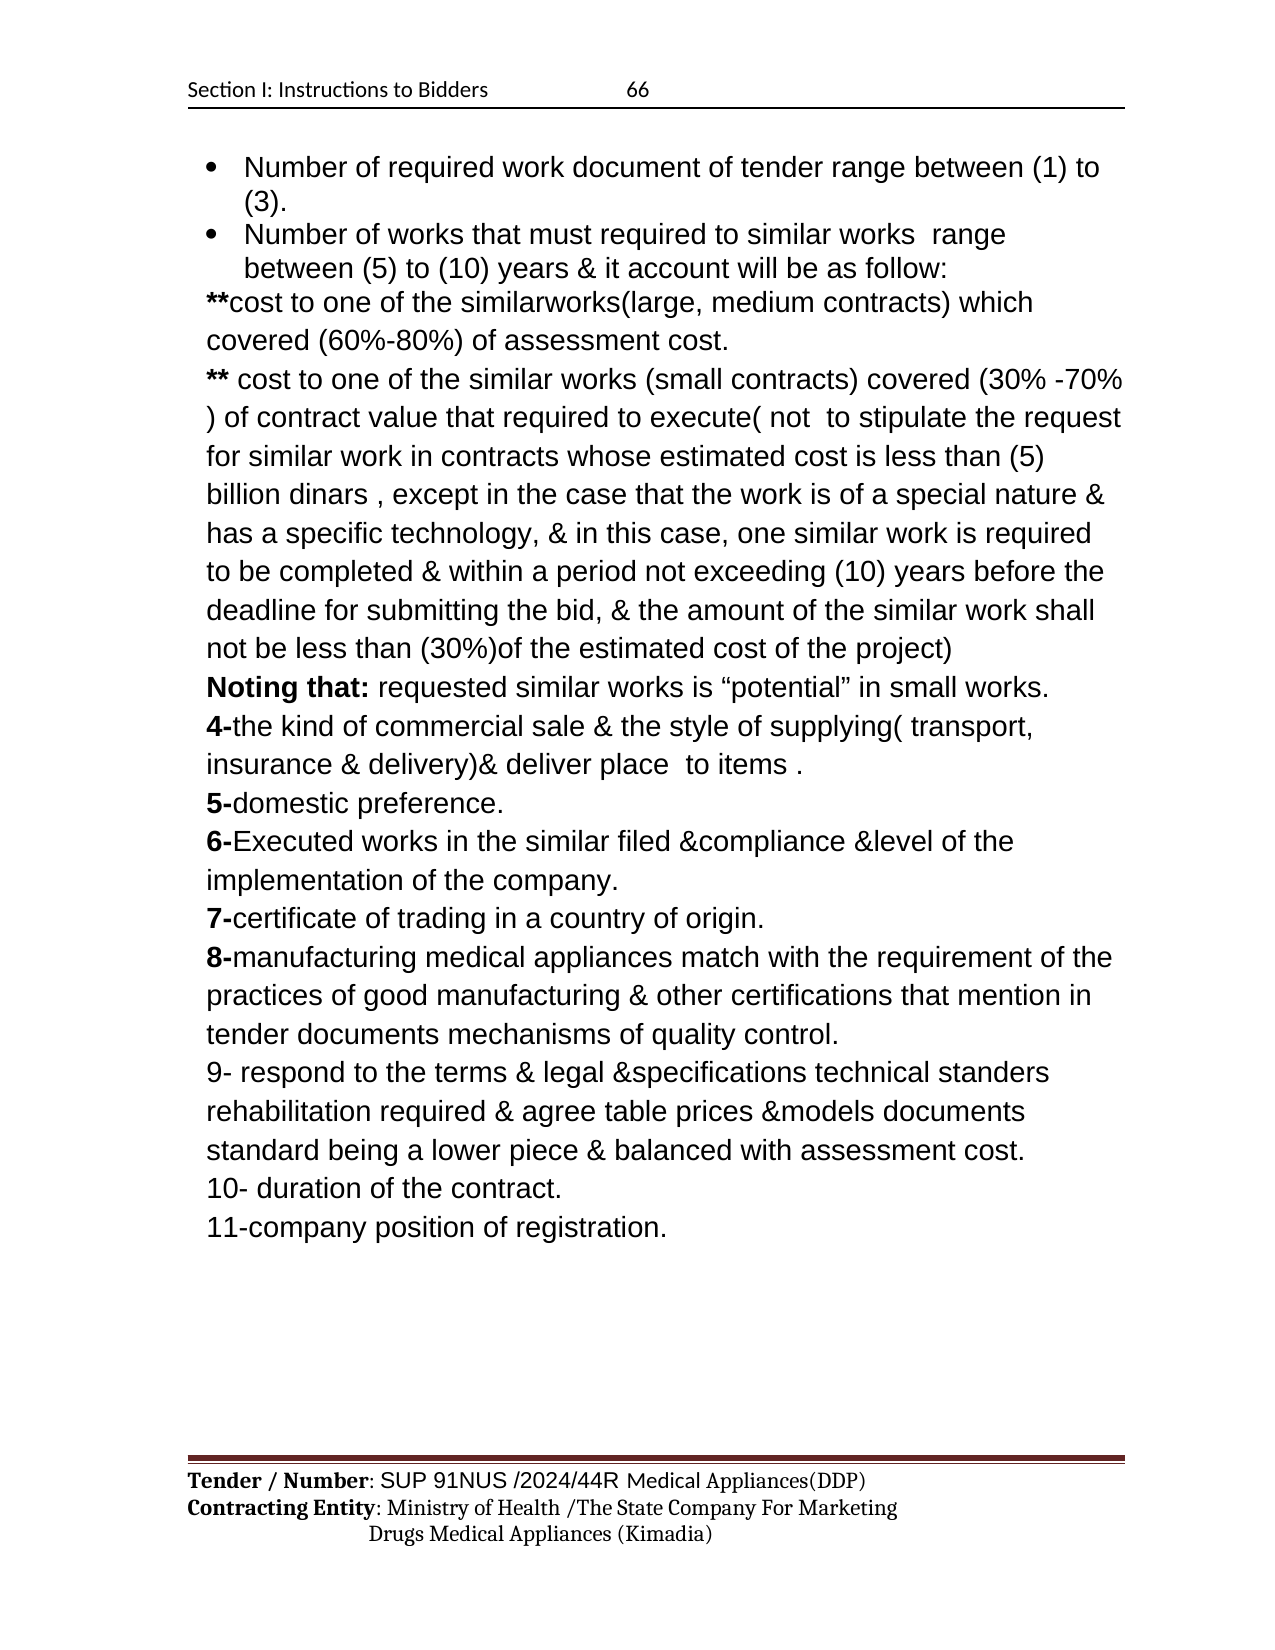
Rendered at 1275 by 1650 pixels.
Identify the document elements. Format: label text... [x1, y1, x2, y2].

text 7-certificate of trading in a country of origin. [206, 901, 1125, 935]
text 11-company position of registration. [206, 1209, 1125, 1243]
text 9- respond to the terms & legal &specifications technical standers rehabilitation required & agree table prices &models documents standard being a lower piece & balanced with assessment cost. [206, 1055, 1125, 1166]
text Noting that: requested similar works is “potential” in small works. [206, 670, 1125, 703]
list Number of works that must required to similar works range between (5) to (10) years & it account will be as follow: [206, 217, 1125, 284]
text 8-manufacturing medical appliances match with the requirement of the practices of good manufacturing & other certifications that mention in tender documents mechanisms of quality control. [206, 940, 1125, 1050]
text 10- duration of the contract. [206, 1171, 1125, 1204]
text 6-Executed works in the similar filed &compliance &level of the implementation of the company. [206, 824, 1125, 896]
text 5-domestic preference. [206, 786, 1125, 819]
text ** cost to one of the similar works (small contracts) covered (30% -70% ) of contract value that required to execute( not to stipulate the request for similar work in contracts whose estimated cost is less than (5) billion dinars , except in the case that the work is of a special nature & has a specific technology, & in this case, one similar work is required to be completed & within a period not exceeding (10) years before the deadline for submitting the bid, & the amount of the similar work shall not be less than (30%)of the estimated cost of the project) [206, 362, 1125, 665]
text 4-the kind of commercial sale & the style of supplying( transport, insurance & delivery)& deliver place to items . [206, 708, 1125, 781]
list Number of required work document of tender range between (1) to (3). [206, 150, 1125, 217]
text **cost to one of the similarworks(large, medium contracts) which covered (60%-80%) of assessment cost. [206, 284, 1125, 357]
